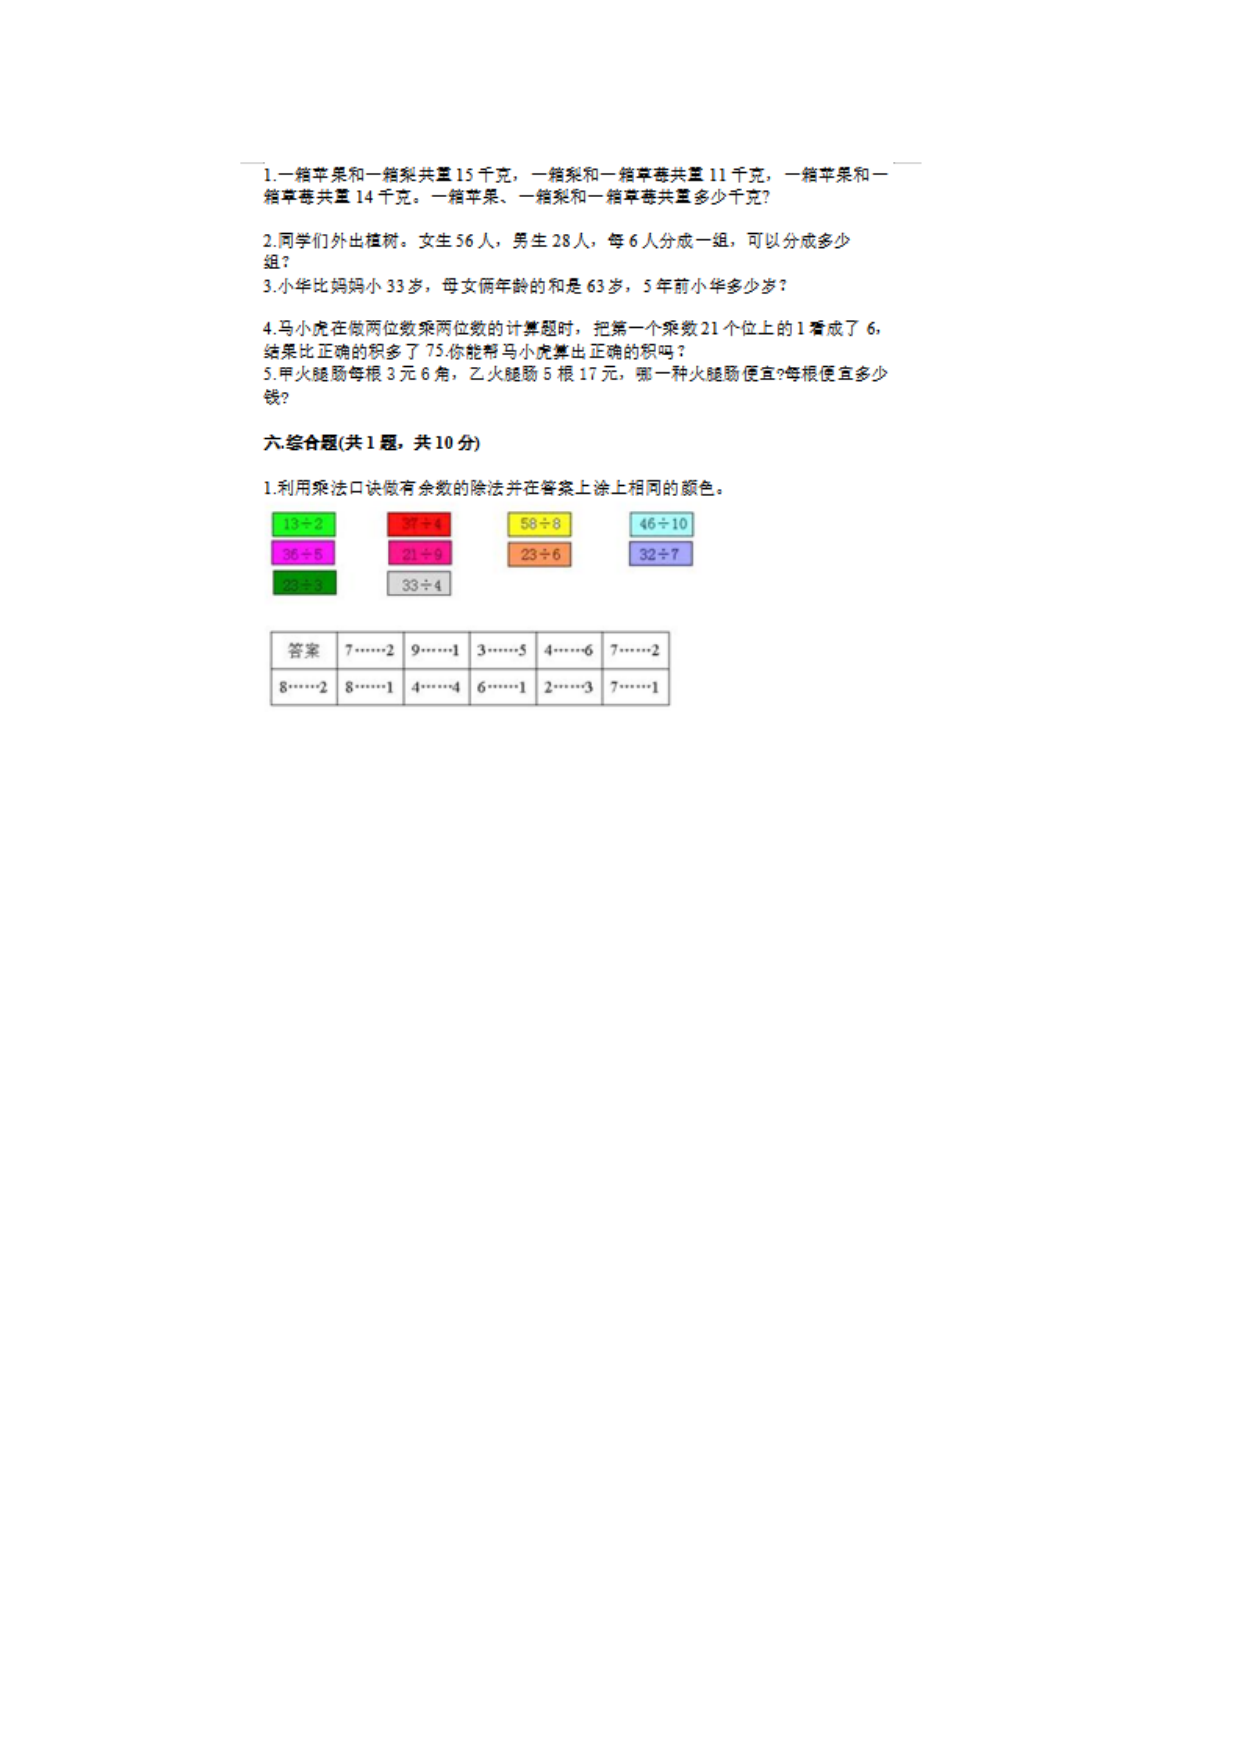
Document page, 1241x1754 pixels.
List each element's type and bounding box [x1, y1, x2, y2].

picture [240, 162, 1000, 726]
